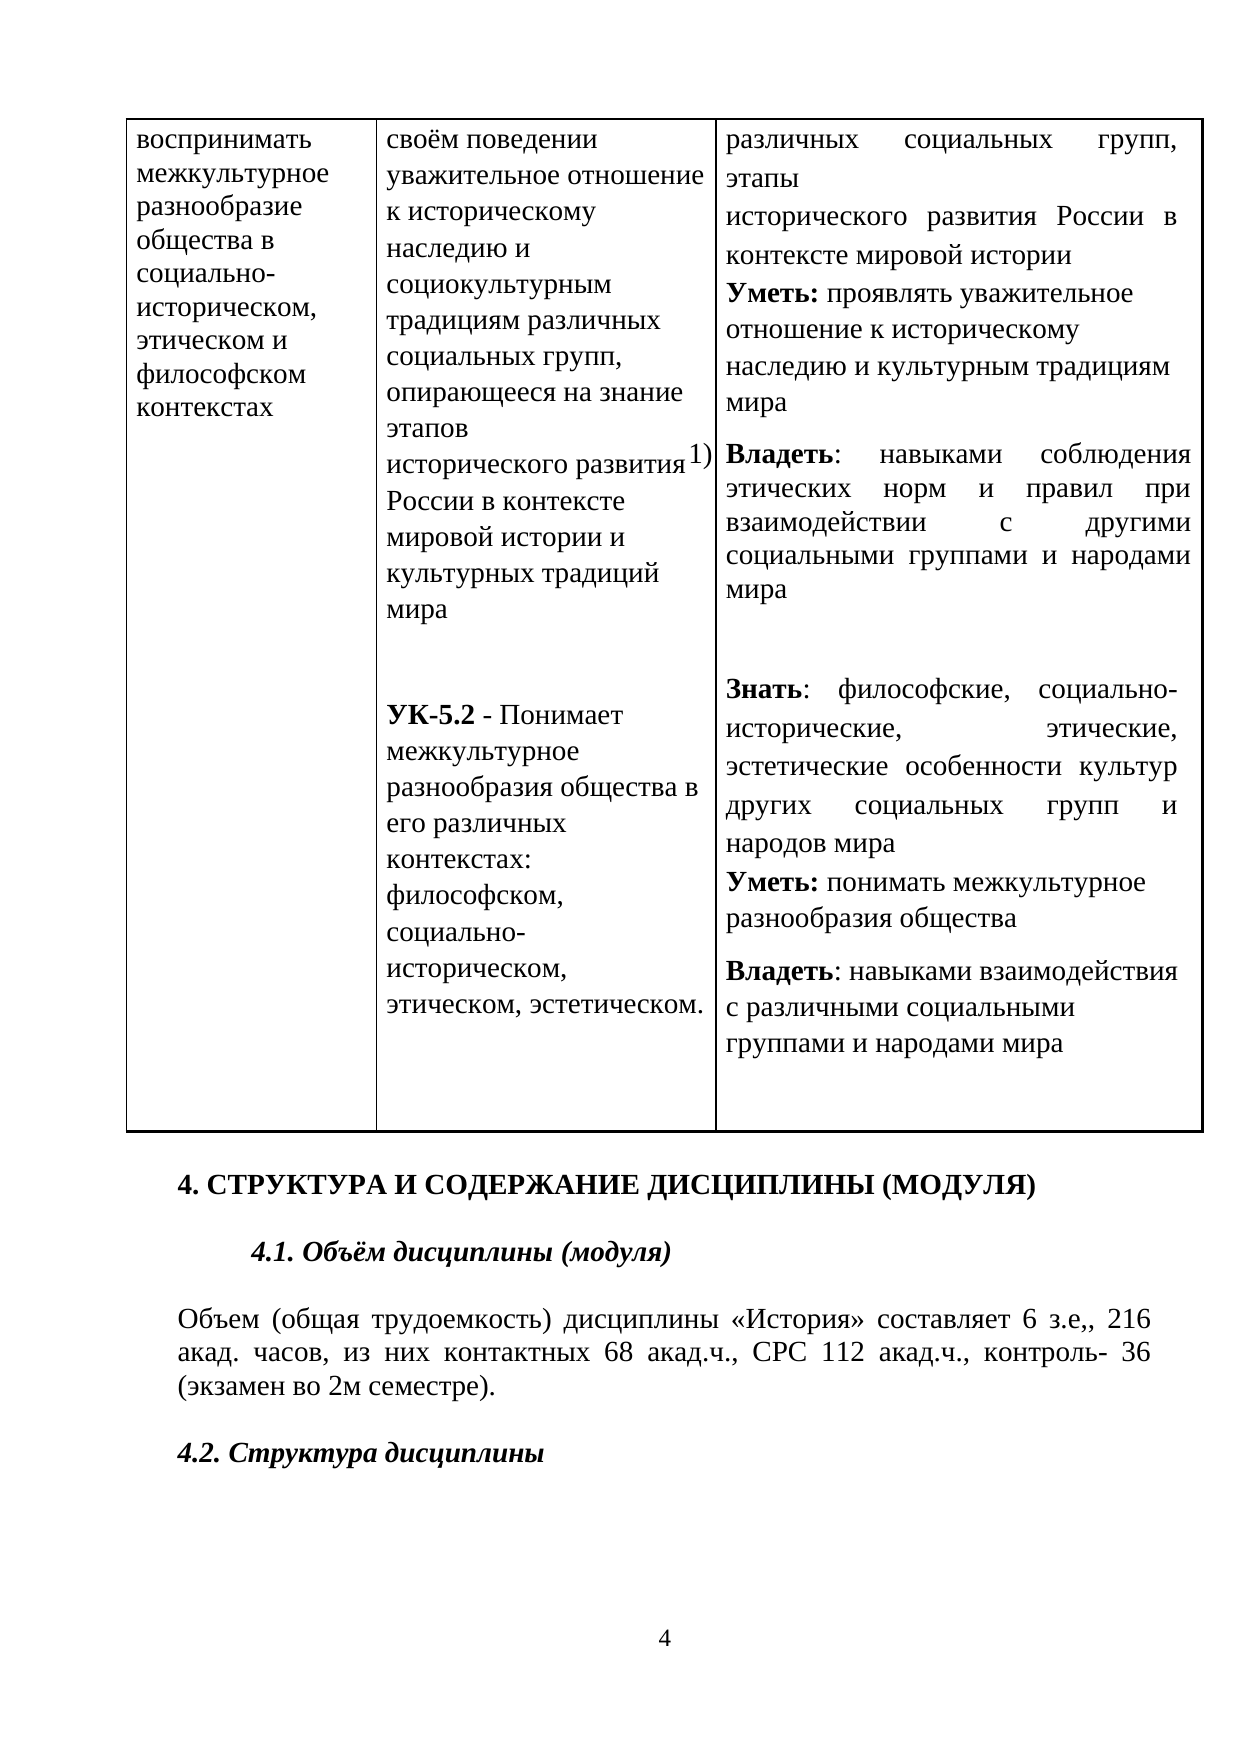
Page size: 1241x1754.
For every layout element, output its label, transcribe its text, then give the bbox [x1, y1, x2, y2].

text 4. СТРУКТУРА И СОДЕРЖАНИЕ ДИСЦИПЛИНЫ (мОДУЛЯ) [177, 1167, 1152, 1200]
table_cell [717, 120, 1201, 1130]
text Объем (общая трудоемкость) дисциплины «История» составляет 6 з.е,, 216 акад. часов, из них контактных 68 акад.ч., СРС 112 акад.ч., контроль- 36 (экзамен во 2м семестре). [177, 1301, 1152, 1402]
text 4.1. Объём дисциплины (модуля) [177, 1234, 1152, 1267]
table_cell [377, 120, 715, 1130]
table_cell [127, 120, 376, 1130]
text 4.2. Структура дисциплины [177, 1435, 1152, 1469]
